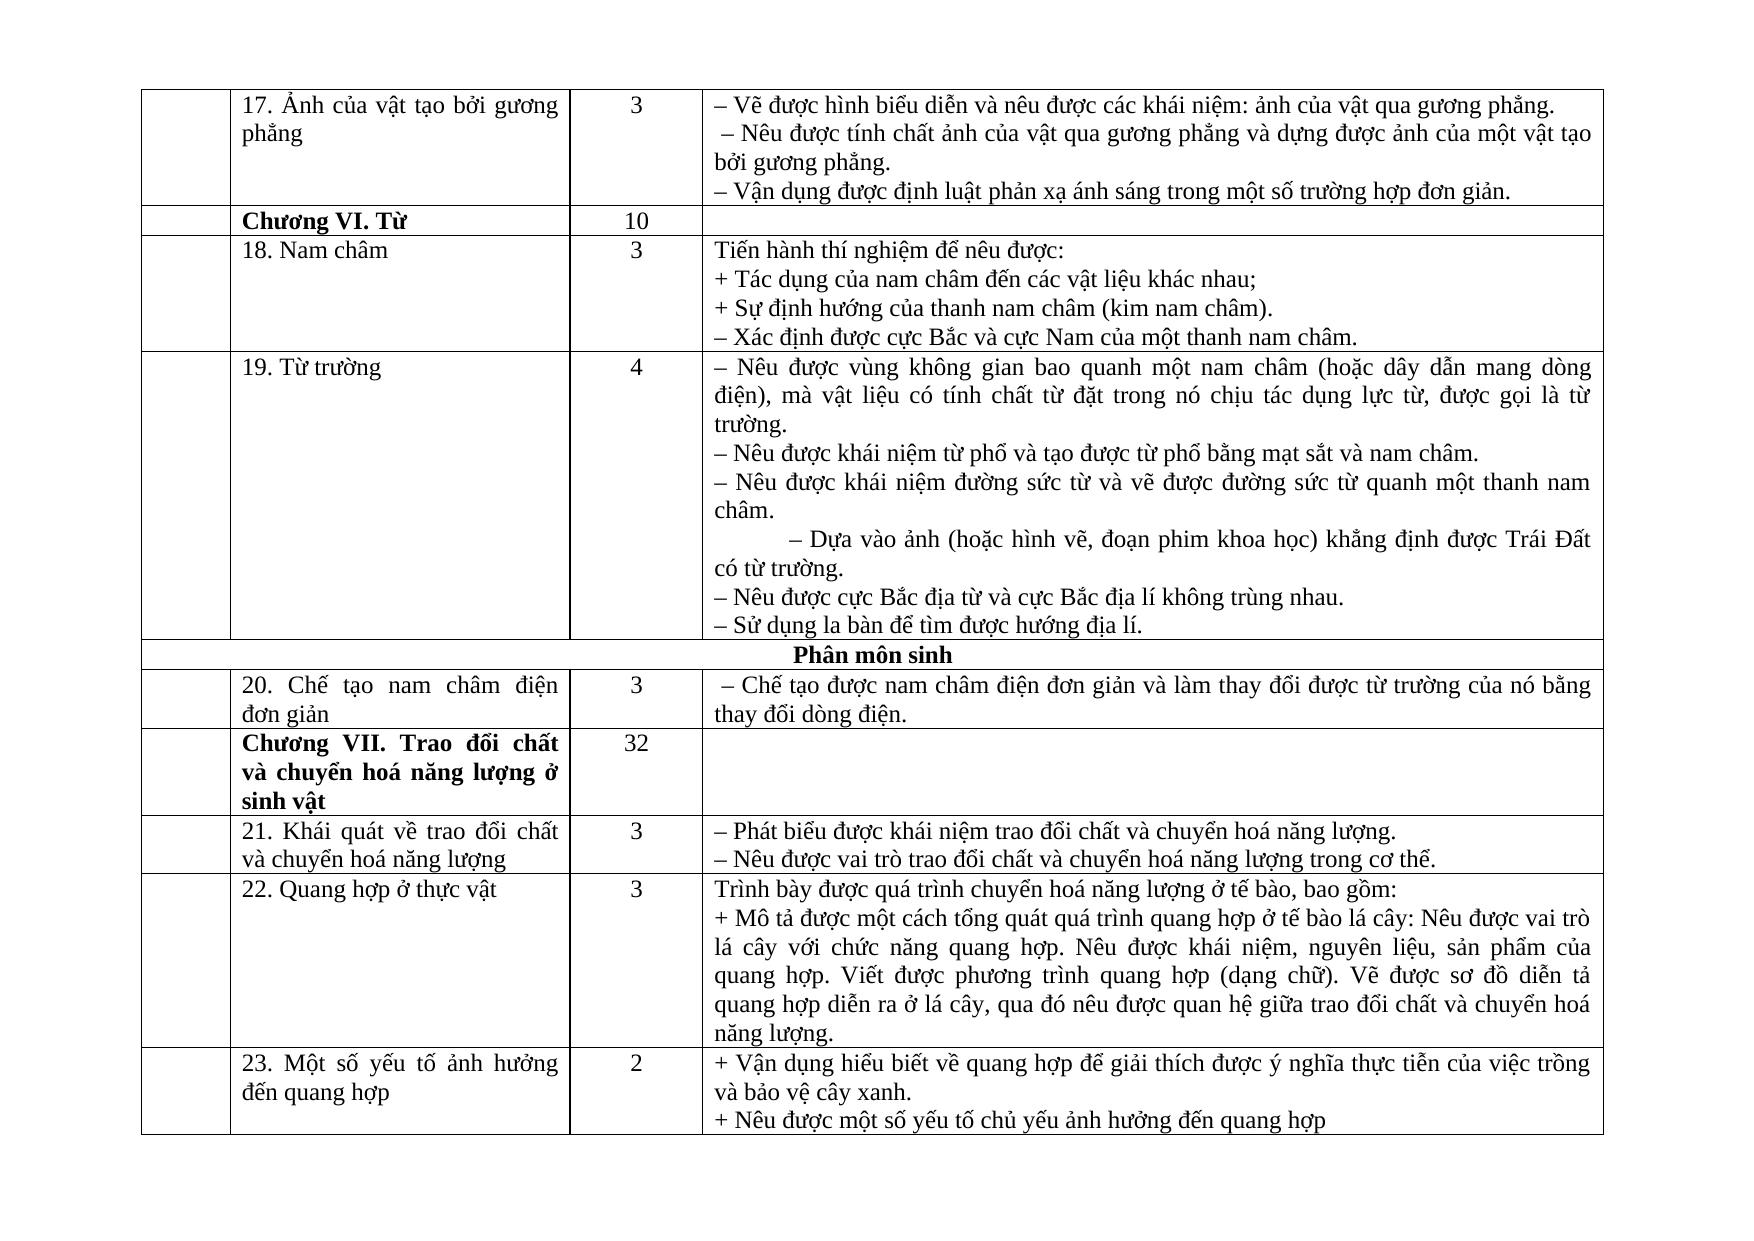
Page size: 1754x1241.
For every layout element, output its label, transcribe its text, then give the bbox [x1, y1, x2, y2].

table_cell [703, 729, 1603, 815]
table_cell [142, 352, 230, 639]
table_cell [142, 816, 230, 873]
table_cell 32 [571, 729, 702, 815]
table_cell [142, 729, 230, 815]
table_cell 20. Chế tạo nam châm điện đơn giản [231, 670, 569, 727]
table_cell [142, 90, 230, 205]
table_cell [703, 206, 1603, 234]
table_cell [142, 670, 230, 727]
table_cell Trình bày được quá trình chuyển hoá năng lượng ở tế bào, bao gồm: + Mô tả được một cách tổng quát quá trình quang hợp ở tế bào lá cây: Nêu được vai trò lá cây với chức năng quang hợp. Nêu được khái niệm, nguyên liệu, sản phẩm của quang hợp. Viết được phương trình quang hợp (dạng chữ). Vẽ được sơ đồ diễn tả quang hợp diễn ra ở lá cây, qua đó nêu được quan hệ giữa trao đổi chất và chuyển hoá năng lượng. [703, 874, 1603, 1047]
table_cell 10 [571, 206, 702, 234]
table_cell 18. Nam châm [231, 236, 569, 351]
table_cell [142, 206, 230, 234]
table_cell – Nêu được vùng không gian bao quanh một nam châm (hoặc dây dẫn mang dòng điện), mà vật liệu có tính chất từ đặt trong nó chịu tác dụng lực từ, được gọi là từ trường. – Nêu được khái niệm từ phổ và tạo được từ phổ bằng mạt sắt và nam châm. – Nêu được khái niệm đường sức từ và vẽ được đường sức từ quanh một thanh nam châm. – Dựa vào ảnh (hoặc hình vẽ, đoạn phim khoa học) khẳng định được Trái Đất có từ trường. – Nêu được cực Bắc địa từ và cực Bắc địa lí không trùng nhau. – Sử dụng la bàn để tìm được hướng địa lí. [703, 352, 1603, 639]
table_cell – Chế tạo được nam châm điện đơn giản và làm thay đổi được từ trường của nó bằng thay đổi dòng điện. [703, 670, 1603, 727]
table_cell 3 [571, 90, 702, 205]
table_cell Chương VII. Trao đổi chất và chuyển hoá năng lượng ở sinh vật [231, 729, 569, 815]
table_cell Chương VI. Từ [231, 206, 569, 234]
table_cell 3 [571, 670, 702, 727]
table_cell – Vẽ được hình biểu diễn và nêu được các khái niệm: ảnh của vật qua gương phẳng. – Nêu được tính chất ảnh của vật qua gương phẳng và dựng được ảnh của một vật tạo bởi gương phẳng. – Vận dụng được định luật phản xạ ánh sáng trong một số trường hợp đơn giản. [703, 90, 1603, 205]
table_cell Phân môn sinh [142, 640, 1603, 669]
table_cell 3 [571, 816, 702, 873]
table_cell 22. Quang hợp ở thực vật [231, 874, 569, 1047]
table_cell 21. Khái quát về trao đổi chất và chuyển hoá năng lượng [231, 816, 569, 873]
table_cell [142, 874, 230, 1047]
table_cell [142, 236, 230, 351]
table_cell 19. Từ trường [231, 352, 569, 639]
table_cell 4 [571, 352, 702, 639]
table_cell 23. Một số yếu tố ảnh hưởng đến quang hợp [231, 1048, 569, 1134]
table_cell 17. Ảnh của vật tạo bởi gương phẳng [231, 90, 569, 205]
table_cell 2 [571, 1048, 702, 1134]
table_cell 3 [571, 874, 702, 1047]
table_cell [142, 1048, 230, 1134]
table_cell Tiến hành thí nghiệm để nêu được: + Tác dụng của nam châm đến các vật liệu khác nhau; + Sự định hướng của thanh nam châm (kim nam châm). – Xác định được cực Bắc và cực Nam của một thanh nam châm. [703, 236, 1603, 351]
table_cell + Vận dụng hiểu biết về quang hợp để giải thích được ý nghĩa thực tiễn của việc trồng và bảo vệ cây xanh. + Nêu được một số yếu tố chủ yếu ảnh hưởng đến quang hợp [703, 1048, 1603, 1134]
table_cell – Phát biểu được khái niệm trao đổi chất và chuyển hoá năng lượng. – Nêu được vai trò trao đổi chất và chuyển hoá năng lượng trong cơ thể. [703, 816, 1603, 873]
table_cell 3 [571, 236, 702, 351]
